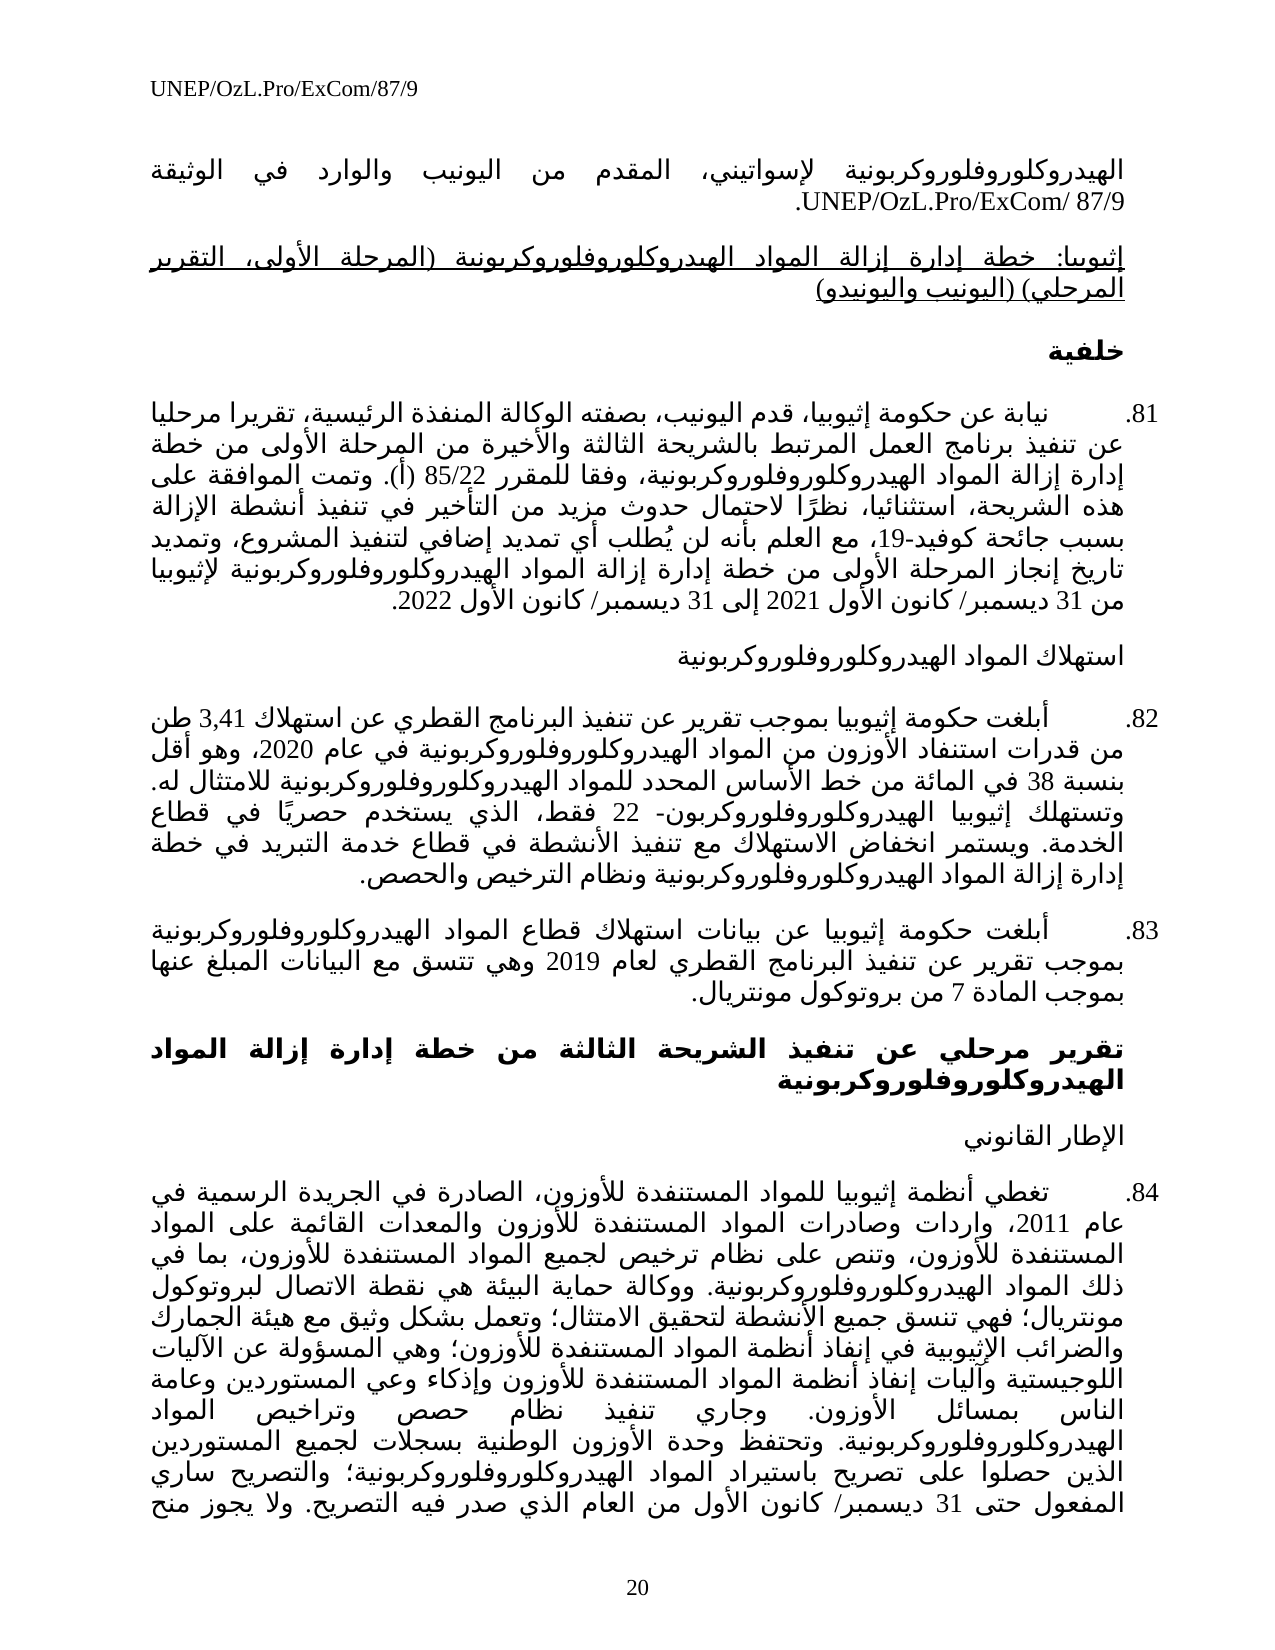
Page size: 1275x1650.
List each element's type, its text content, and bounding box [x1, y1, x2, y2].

subtitle أبلغت حكومة إثيوبيا عن بيانات استهلاك قطاع المواد الهيدروكلوروفلوروكربونية بموجب تقرير عن تنفيذ البرنامج القطري لعام 2019 وهي تتسق مع البيانات المبلغ عنها بموجب المادة 7 من بروتوكول مونتريال. [150, 914, 1125, 1008]
text إثيوبيا: خطة إدارة إزالة المواد الهيدروكلوروفلوروكربونية (المرحلة الأولى، التقرير المرحلي) (اليونيب واليونيدو) [150, 270, 1125, 304]
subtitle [150, 154, 1125, 216]
text الإطار القانوني [150, 1120, 1125, 1151]
text تقرير مرحلي عن تنفيذ الشريحة الثالثة من خطة إدارة إزالة المواد الهيدروكلوروفلوروكربونية [150, 1033, 1125, 1095]
subtitle نيابة عن حكومة إثيوبيا، قدم اليونيب، بصفته الوكالة المنفذة الرئيسية، تقريرا مرحليا عن تنفيذ برنامج العمل المرتبط بالشريحة الثالثة والأخيرة من المرحلة الأولى من خطة إدارة إزالة المواد الهيدروكلوروفلوروكربونية، وفقا للمقرر 85/22 (أ). وتمت الموافقة على هذه الشريحة، استثنائيا، نظرًا لاحتمال حدوث مزيد من التأخير في تنفيذ أنشطة الإزالة بسبب جائحة كوفيد-19، مع العلم بأنه لن يُطلب أي تمديد إضافي لتنفيذ المشروع، وتمديد تاريخ إنجاز المرحلة الأولى من خطة إدارة إزالة المواد الهيدروكلوروفلوروكربونية لإثيوبيا من 31 ديسمبر/ كانون الأول 2021 إلى 31 ديسمبر/ كانون الأول 2022. [150, 397, 1125, 615]
text خلفية [150, 335, 1125, 366]
text استهلاك المواد الهيدروكلوروفلوروكربونية [150, 640, 1125, 671]
text إثيوبيا: خطة إدارة إزالة المواد الهيدروكلوروفلوروكربونية (المرحلة الأولى، التقرير المرحلي) (اليونيب واليونيدو) [150, 241, 1125, 268]
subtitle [150, 1176, 1125, 1519]
subtitle أبلغت حكومة إثيوبيا بموجب تقرير عن تنفيذ البرنامج القطري عن استهلاك 3,41 طن من قدرات استنفاد الأوزون من المواد الهيدروكلوروفلوروكربونية في عام 2020، وهو أقل بنسبة 38 في المائة من خط الأساس المحدد للمواد الهيدروكلوروفلوروكربونية للامتثال له. وتستهلك إثيوبيا الهيدروكلوروفلوروكربون- 22 فقط، الذي يستخدم حصريًا في قطاع الخدمة. ويستمر انخفاض الاستهلاك مع تنفيذ الأنشطة في قطاع خدمة التبريد في خطة إدارة إزالة المواد الهيدروكلوروفلوروكربونية ونظام الترخيص والحصص. [150, 702, 1125, 889]
